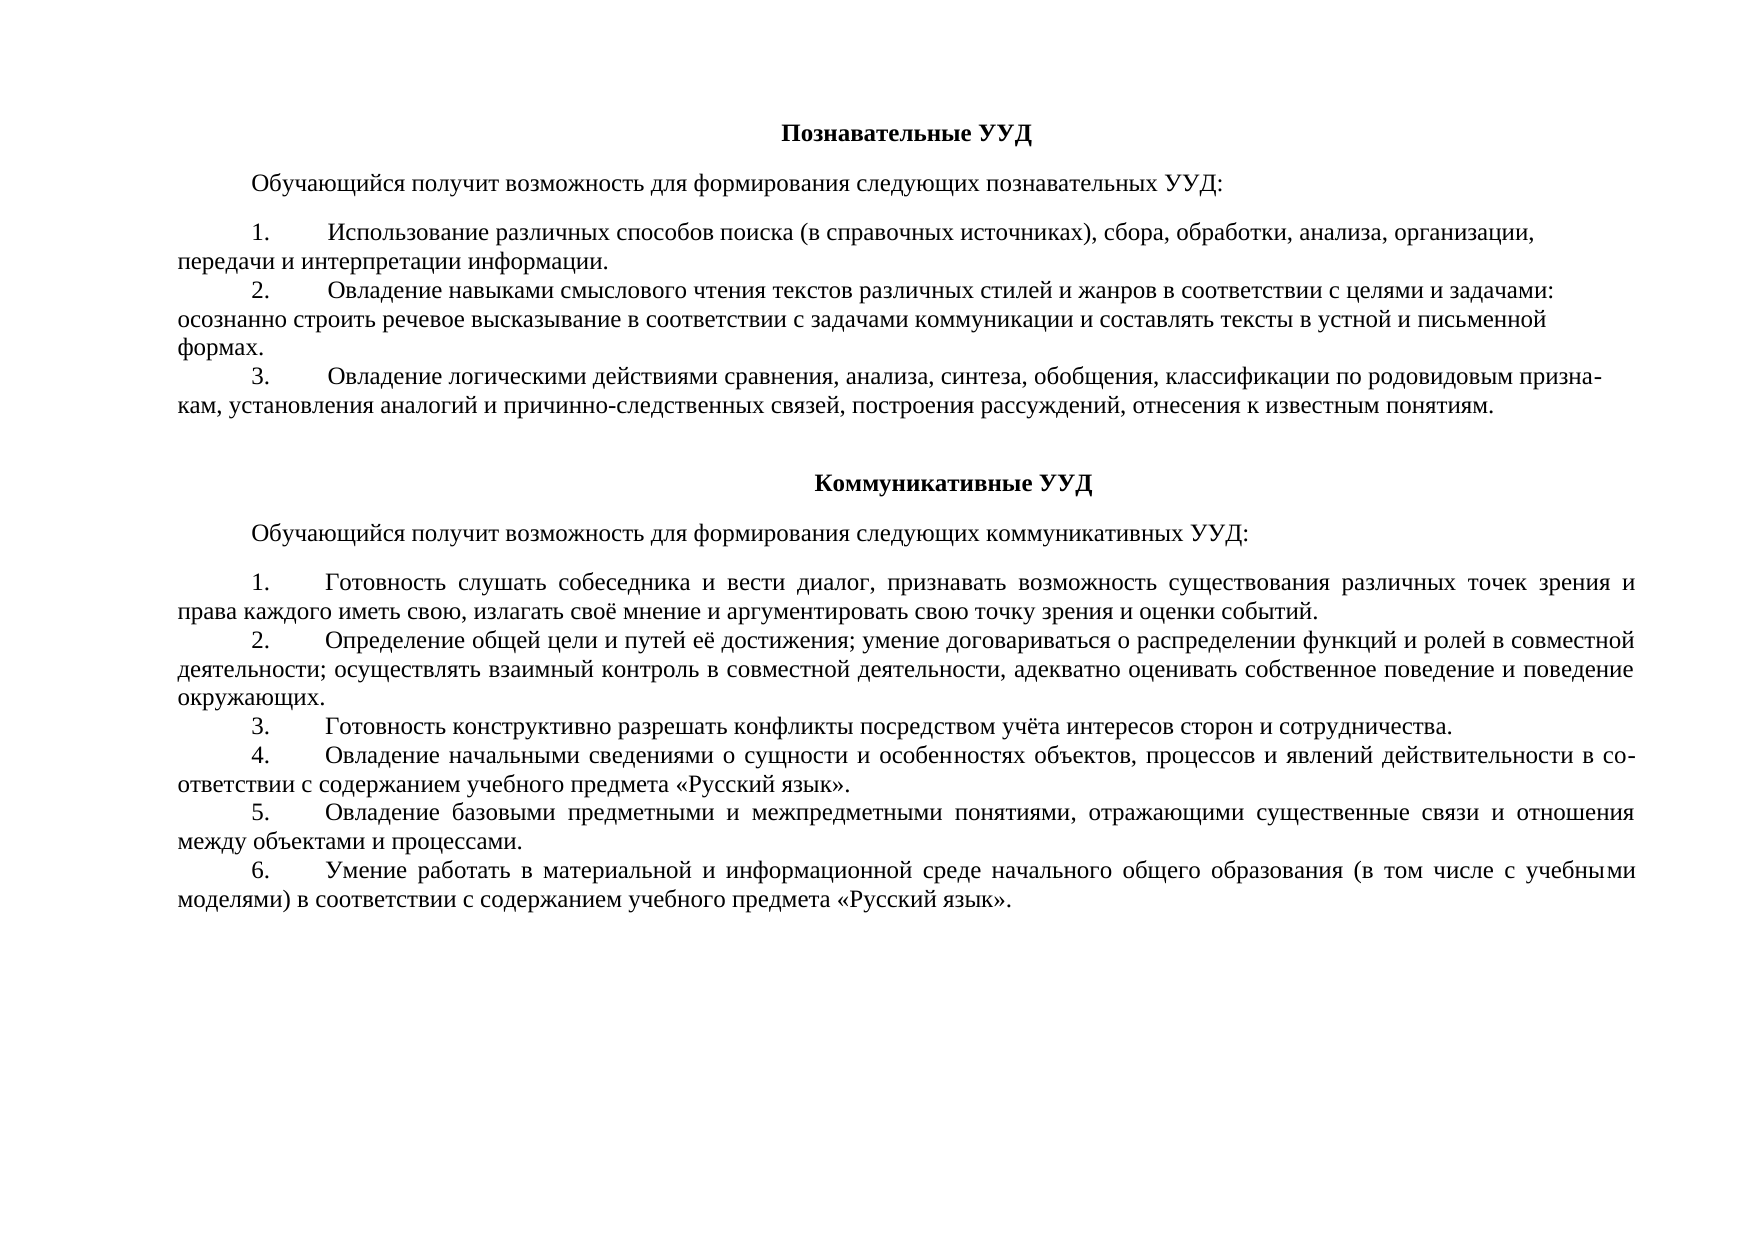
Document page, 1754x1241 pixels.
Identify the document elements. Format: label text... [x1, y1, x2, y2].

text Коммуникативные УУД [271, 468, 1636, 497]
text Обучающийся получит возможность для формирования следующих коммуникативных УУД: [177, 518, 1636, 547]
list Готовность конструктивно разрешать конфликты посредством учёта интересов сторон и сотрудничества. [177, 711, 1636, 740]
list Овладение базовыми предметными и межпредметными понятиями, отражающими существенные связи и отношения между объектами и процессами. [177, 797, 1636, 855]
list Использование различных способов поиска (в справочных источниках), сбора, обработки, анализа, организации, передачи и интерпретации информации. [177, 217, 1636, 275]
list Готовность слушать собеседника и вести диалог, признавать возможность существования различных точек зрения и права каждого иметь свою, излагать своё мнение и аргументировать свою точку зрения и оценки событий. [177, 567, 1636, 625]
list Овладение начальными сведениями о сущности и особенностях объектов, процессов и явлений действительности в соответствии с содержанием учебного предмета «Русский язык». [177, 740, 1636, 797]
text Обучающийся получит возможность для формирования следующих познавательных УУД: [177, 168, 1636, 197]
list Познавательные УУД [177, 118, 1636, 147]
list Определение общей цели и путей её достижения; умение договариваться о распределении функций и ролей в совместной деятельности; осуществлять взаимный контроль в совместной деятельности, адекватно оценивать собственное поведение и поведение окружающих. [177, 625, 1636, 711]
list Овладение логическими действиями сравнения, анализа, синтеза, обобщения, классификации по родовидовым признакам, установления аналогий и причинно-следственных связей, построения рассуждений, отнесения к известным понятиям. [177, 361, 1636, 419]
list Овладение навыками смыслового чтения текстов различных стилей и жанров в соответствии с целями и задачами: осознанно строить речевое высказывание в соответствии с задачами коммуникации и составлять тексты в устной и письменной формах. [177, 275, 1636, 361]
list Умение работать в материальной и информационной среде начального общего образования (в том числе с учебными моделями) в соответствии с содержанием учебного предмета «Русский язык». [177, 855, 1636, 912]
